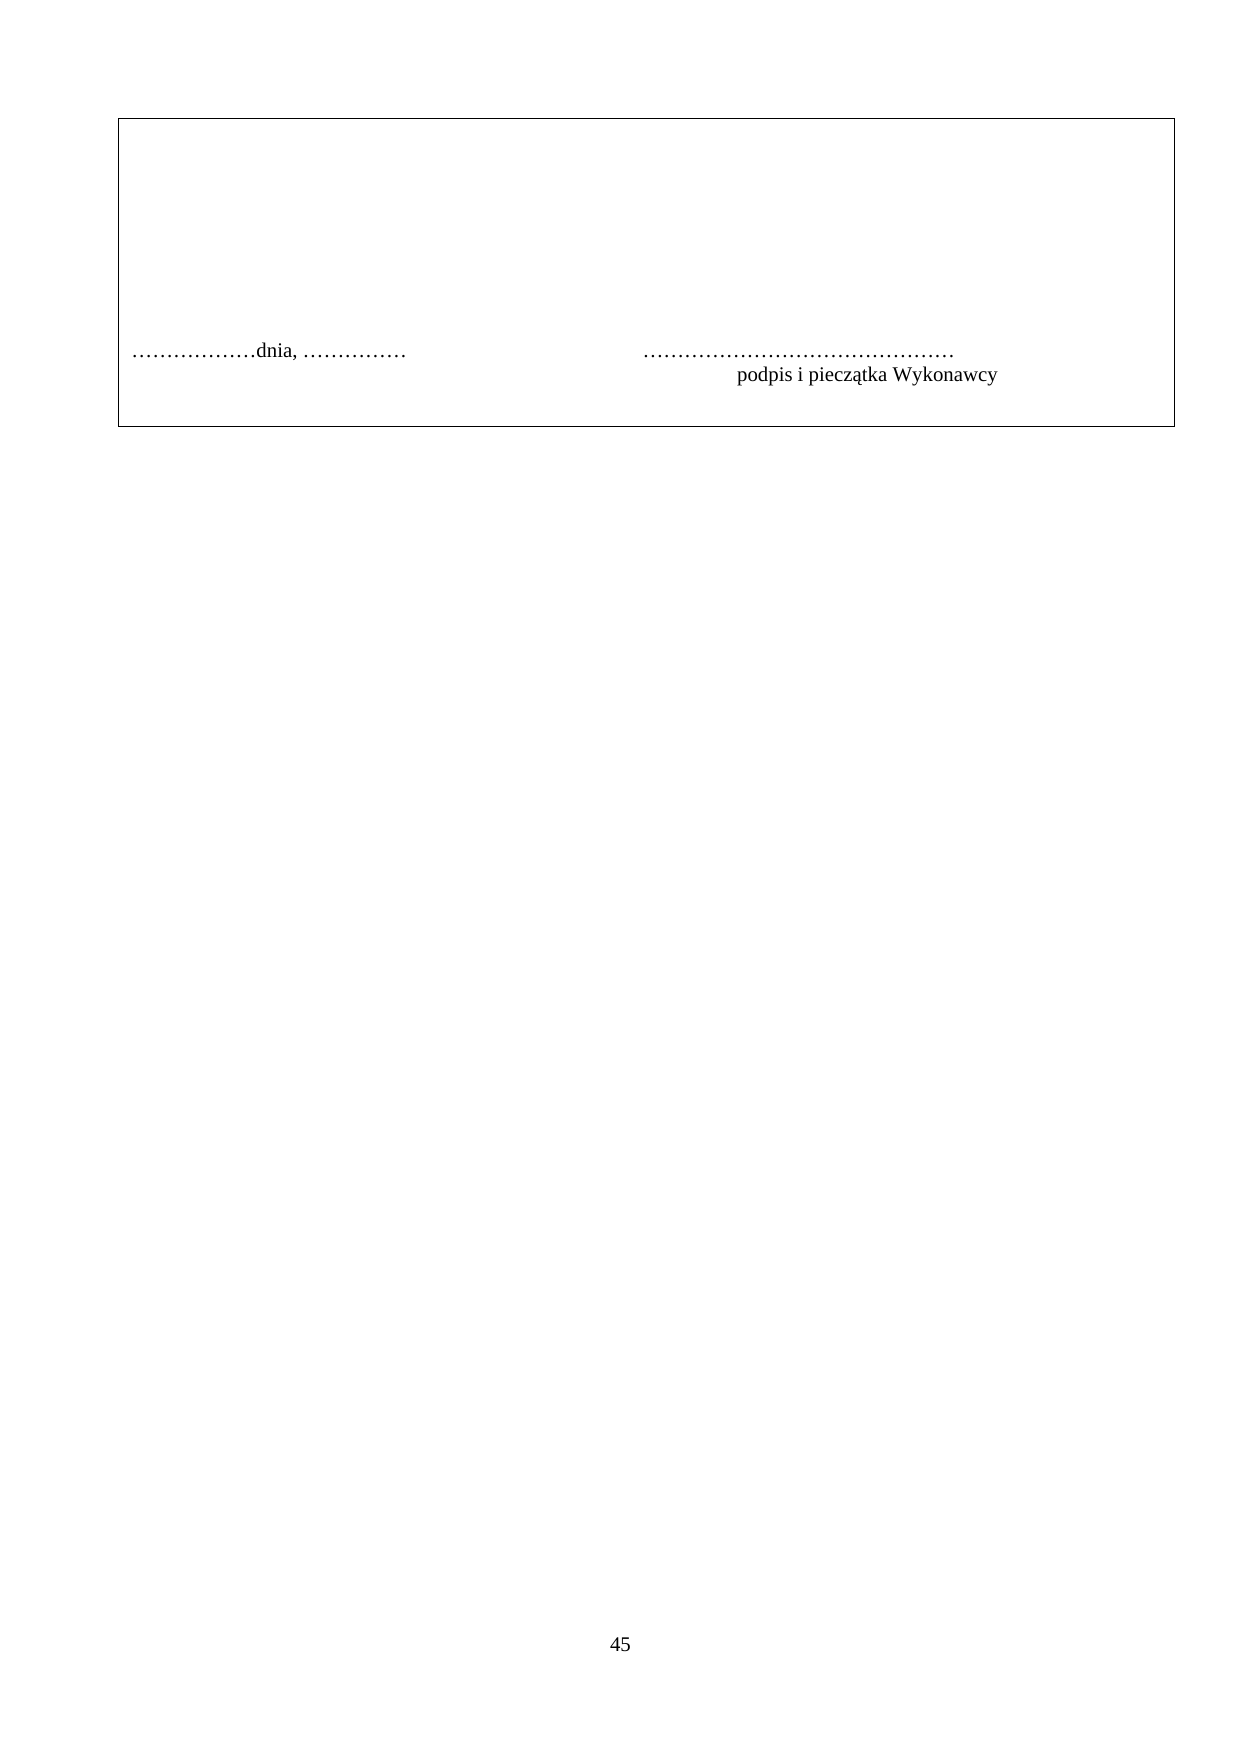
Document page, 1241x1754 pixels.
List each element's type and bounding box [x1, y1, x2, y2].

table_header [119, 119, 1174, 426]
